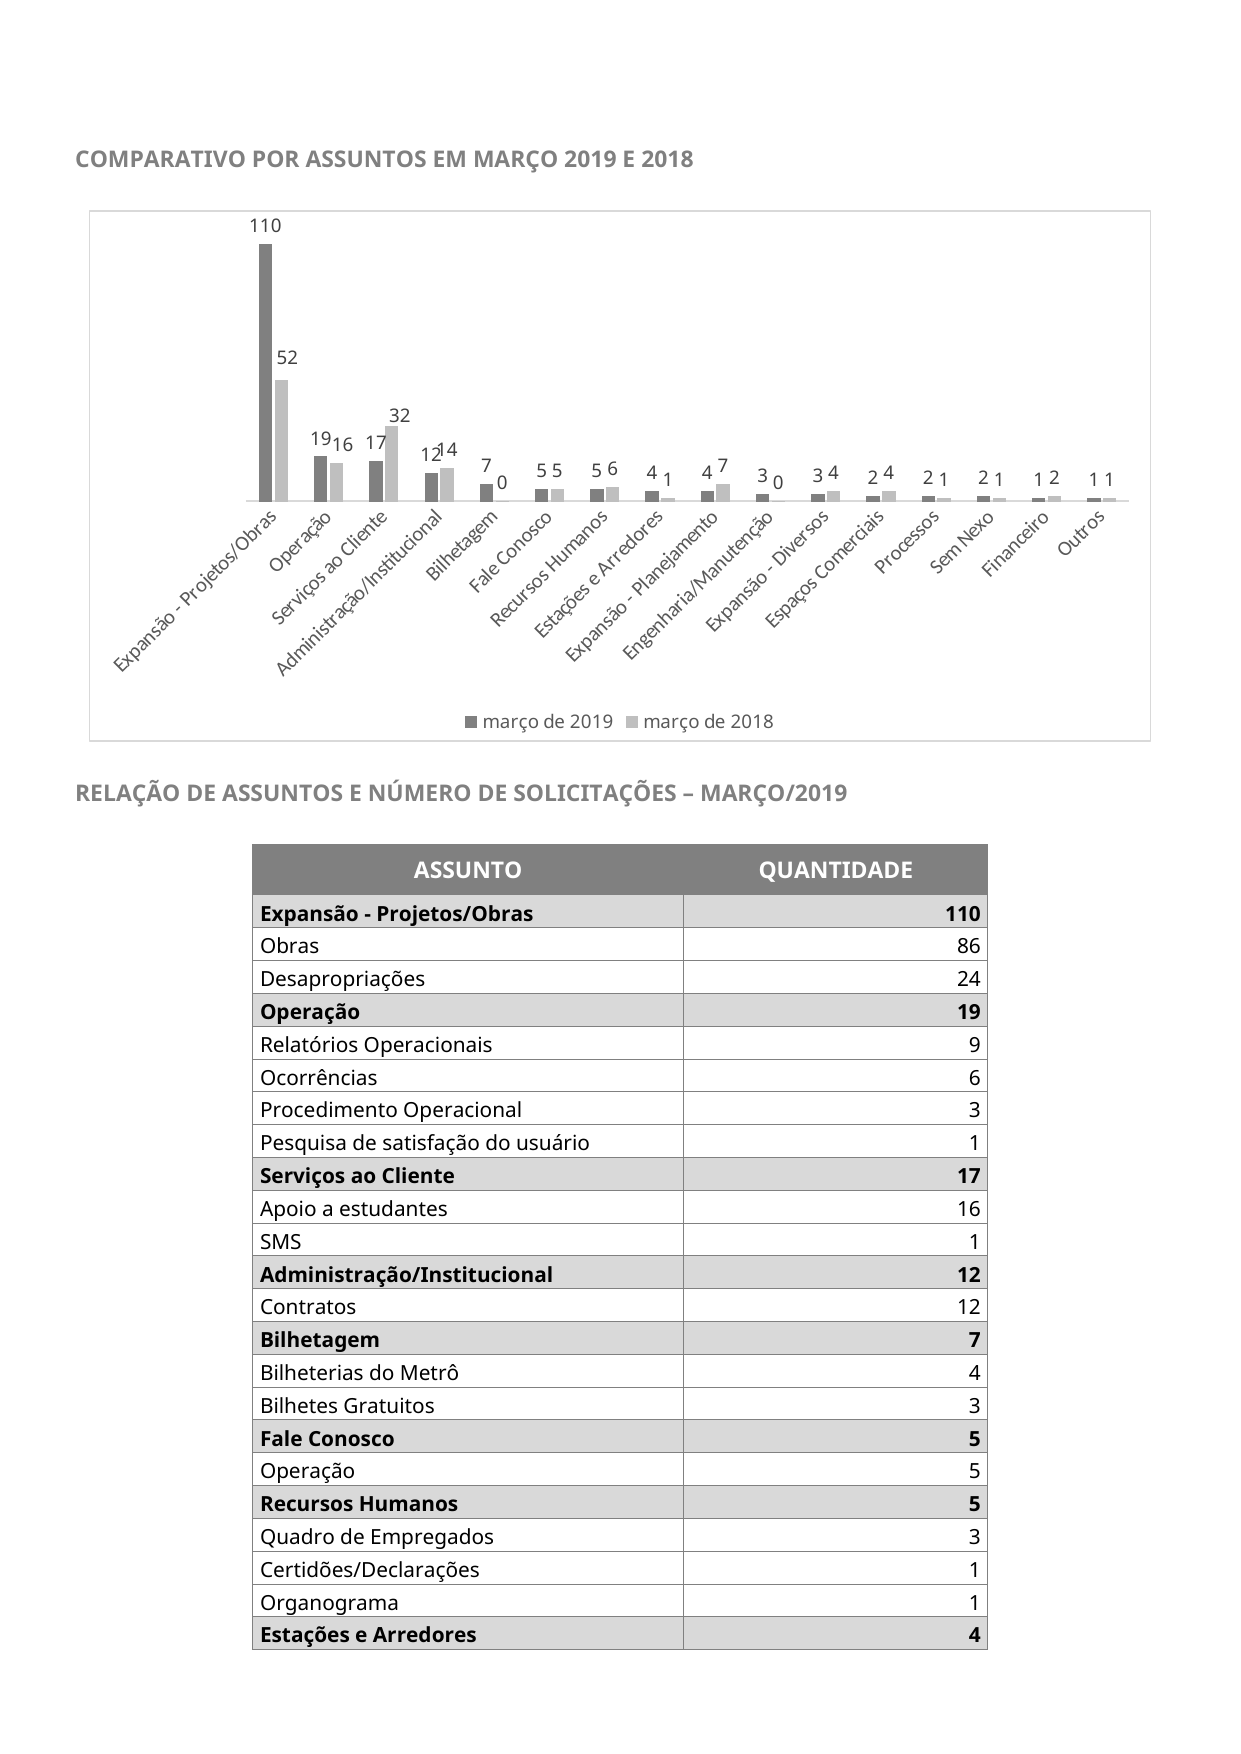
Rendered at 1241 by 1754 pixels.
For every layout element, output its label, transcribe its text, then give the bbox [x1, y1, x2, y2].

table_cell Quadro de Empregados [253, 1519, 683, 1551]
table_cell Recursos Humanos [253, 1486, 683, 1518]
table_cell 4 [684, 1617, 987, 1649]
table_cell 9 [684, 1027, 987, 1058]
table_cell 3 [684, 1519, 987, 1551]
table_cell 3 [684, 1092, 987, 1124]
table_cell Bilhetes Gratuitos [253, 1388, 683, 1419]
text RELAÇÃO DE ASSUNTOS E NÚMERO DE SOLICITAÇÕES – MARÇO/2019 [75, 777, 1165, 808]
table_cell 1 [684, 1552, 987, 1583]
table_cell 24 [684, 961, 987, 993]
table_cell Fale Conosco [253, 1420, 683, 1452]
table_cell Relatórios Operacionais [253, 1027, 683, 1058]
table_cell 7 [684, 1322, 987, 1354]
table_cell 5 [684, 1453, 987, 1485]
table_cell Contratos [253, 1289, 683, 1321]
table_header QUANTIDADE [684, 845, 987, 894]
table_cell 19 [684, 994, 987, 1026]
table_cell Procedimento Operacional [253, 1092, 683, 1124]
table_cell Administração/Institucional [253, 1256, 683, 1288]
table_cell Ocorrências [253, 1060, 683, 1091]
table_cell Operação [253, 994, 683, 1026]
table_cell 110 [684, 895, 987, 927]
table_cell 1 [684, 1224, 987, 1255]
table_cell 12 [684, 1256, 987, 1288]
table_cell 3 [684, 1388, 987, 1419]
table_cell Estações e Arredores [253, 1617, 683, 1649]
table_cell 5 [684, 1486, 987, 1518]
table_cell Certidões/Declarações [253, 1552, 683, 1583]
table_cell 4 [684, 1355, 987, 1387]
table_header ASSUNTO [253, 845, 683, 894]
table_cell Bilheterias do Metrô [253, 1355, 683, 1387]
table_cell 12 [684, 1289, 987, 1321]
table_cell 16 [684, 1191, 987, 1222]
table_cell 1 [684, 1585, 987, 1616]
table_cell Serviços ao Cliente [253, 1158, 683, 1190]
table_cell Expansão - Projetos/Obras [253, 895, 683, 927]
table_cell 86 [684, 928, 987, 960]
text COMPARATIVO POR ASSUNTOS EM MARÇO 2019 E 2018 [75, 143, 1165, 174]
table_cell SMS [253, 1224, 683, 1255]
table_cell Bilhetagem [253, 1322, 683, 1354]
table_cell Obras [253, 928, 683, 960]
table_cell 5 [684, 1420, 987, 1452]
table_cell Apoio a estudantes [253, 1191, 683, 1222]
table_cell 17 [684, 1158, 987, 1190]
table_cell 1 [684, 1125, 987, 1157]
table_cell 6 [684, 1060, 987, 1091]
table_cell Organograma [253, 1585, 683, 1616]
table_cell Desapropriações [253, 961, 683, 993]
table_cell Operação [253, 1453, 683, 1485]
table_cell Pesquisa de satisfação do usuário [253, 1125, 683, 1157]
